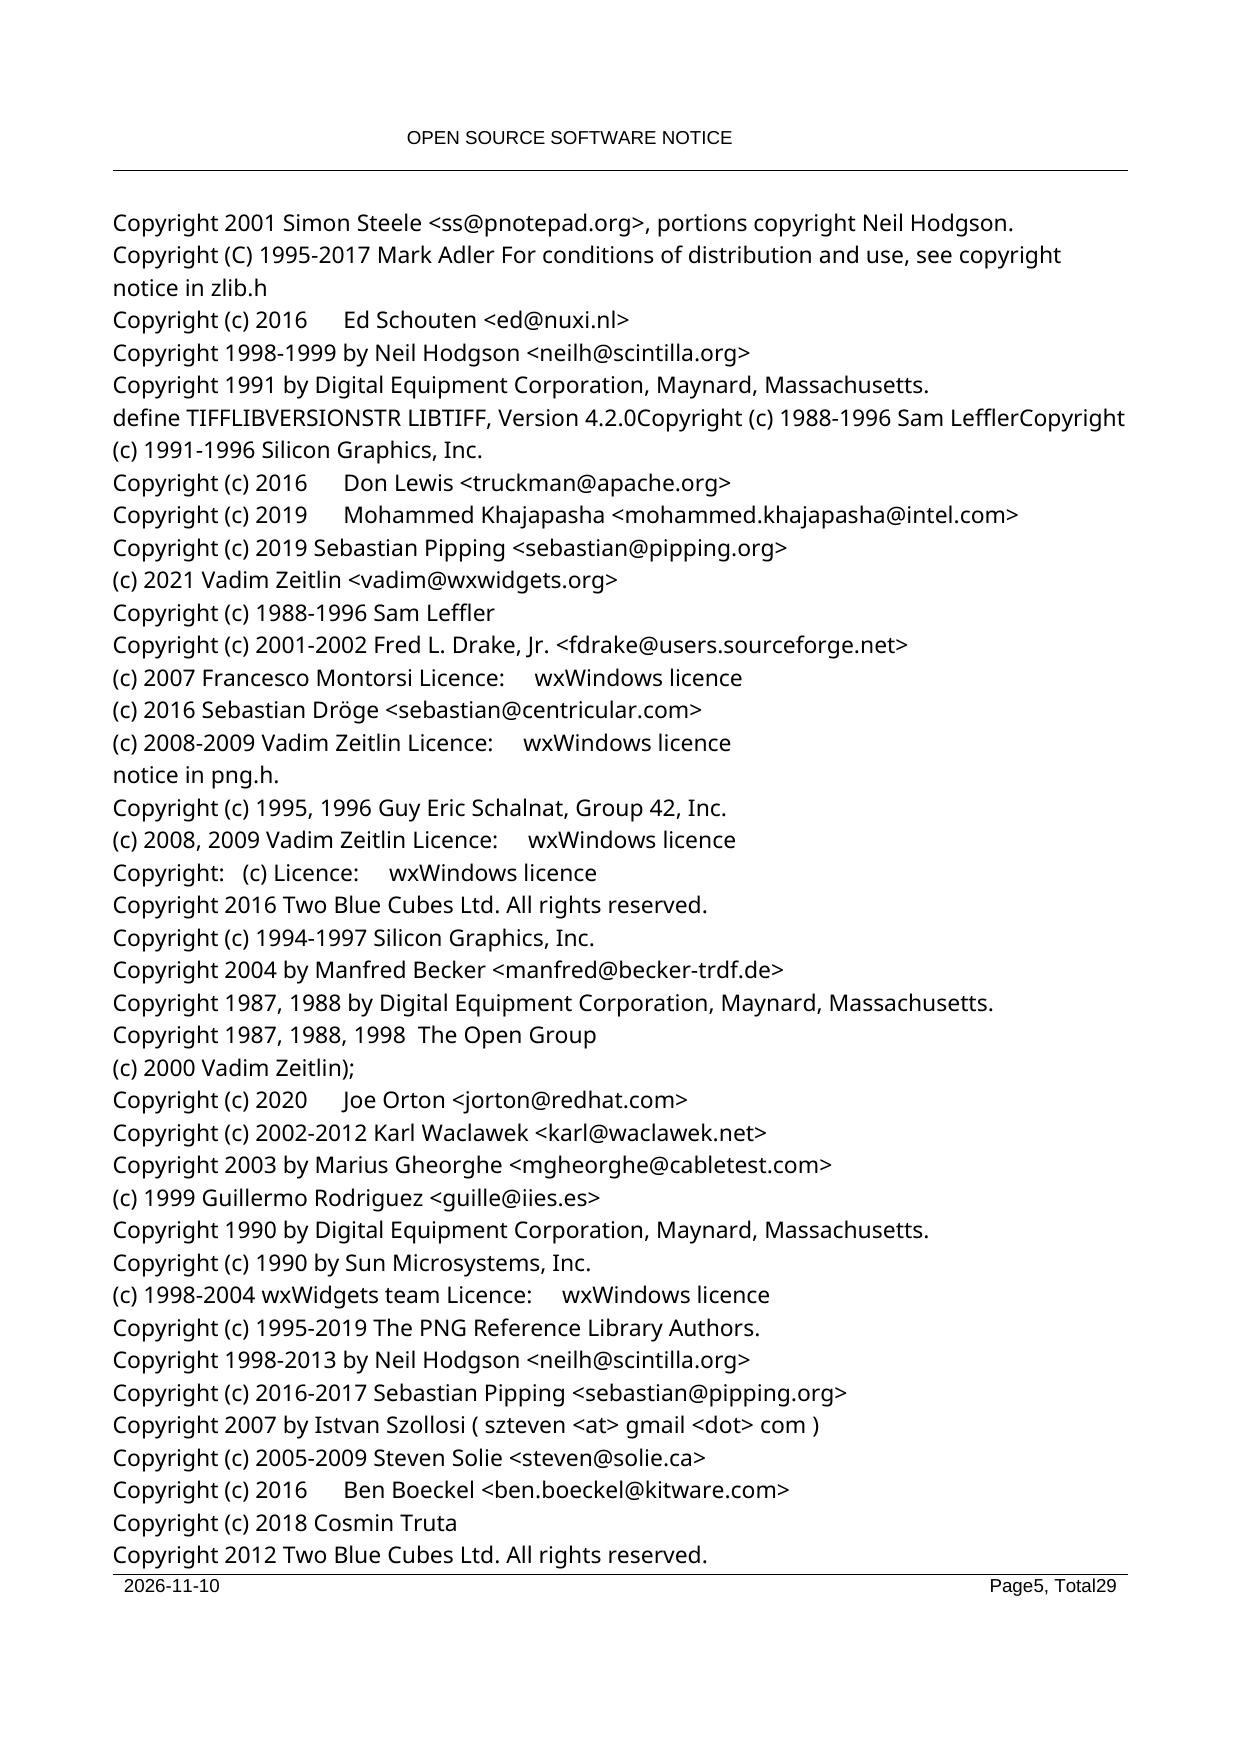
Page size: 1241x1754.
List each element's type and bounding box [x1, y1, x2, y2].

text [112, 206, 1128, 791]
text [112, 791, 1128, 1571]
